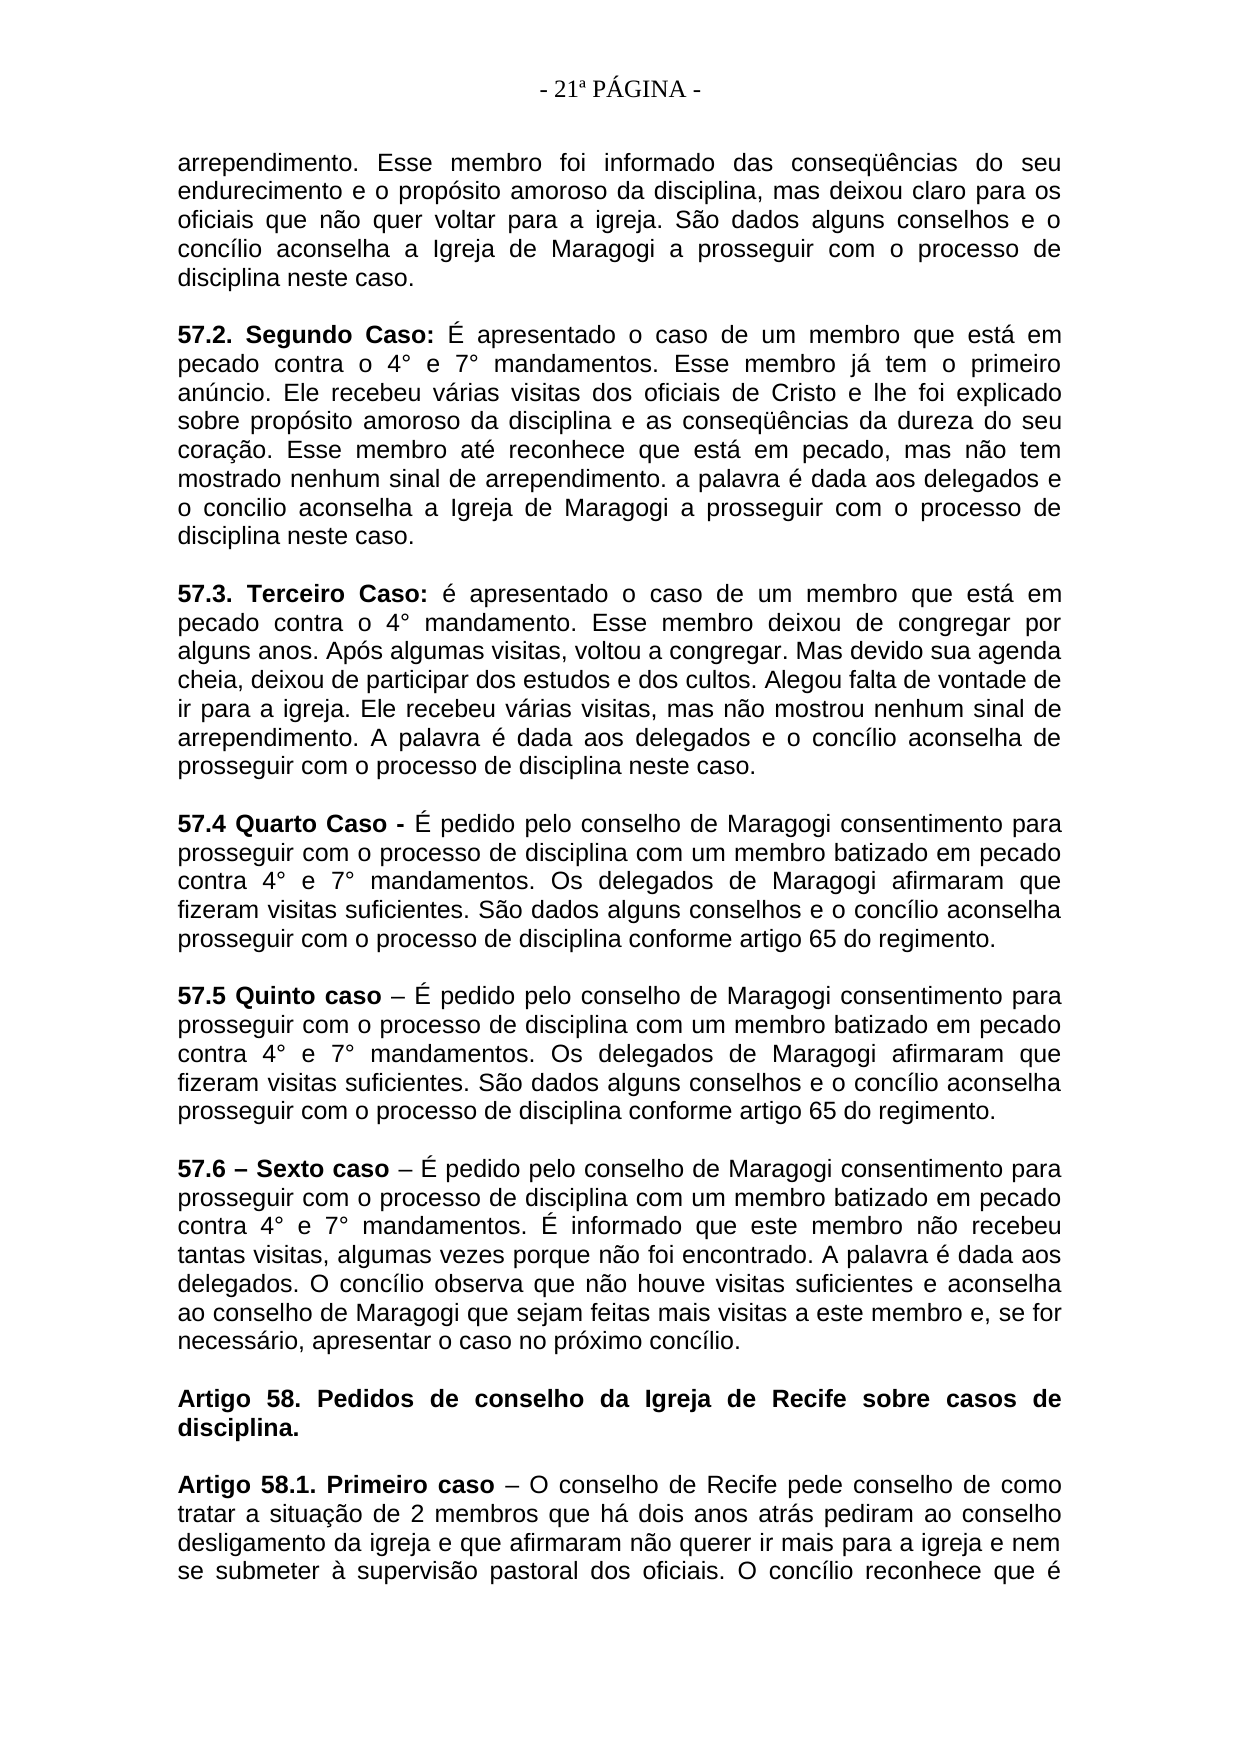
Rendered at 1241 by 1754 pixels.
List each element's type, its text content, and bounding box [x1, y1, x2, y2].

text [177, 1470, 1063, 1585]
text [177, 148, 1063, 291]
text 57.5 Quinto caso – É pedido pelo conselho de Maragogi consentimento para prosseguir com o processo de disciplina com um membro batizado em pecado contra 4° e 7° mandamentos. Os delegados de Maragogi afirmaram que fizeram visitas suficientes. São dados alguns conselhos e o concílio aconselha prosseguir com o processo de disciplina conforme artigo 65 do regimento. [177, 981, 1063, 1125]
text Artigo 58. Pedidos de conselho da Igreja de Recife sobre casos de disciplina. [177, 1384, 1063, 1441]
text 57.3. Terceiro Caso: é apresentado o caso de um membro que está em pecado contra o 4° mandamento. Esse membro deixou de congregar por alguns anos. Após algumas visitas, voltou a congregar. Mas devido sua agenda cheia, deixou de participar dos estudos e dos cultos. Alegou falta de vontade de ir para a igreja. Ele recebeu várias visitas, mas não mostrou nenhum sinal de arrependimento. A palavra é dada aos delegados e o concílio aconselha de prosseguir com o processo de disciplina neste caso. [177, 579, 1063, 780]
text 57.2. Segundo Caso: É apresentado o caso de um membro que está em pecado contra o 4° e 7° mandamentos. Esse membro já tem o primeiro anúncio. Ele recebeu várias visitas dos oficiais de Cristo e lhe foi explicado sobre propósito amoroso da disciplina e as conseqüências da dureza do seu coração. Esse membro até reconhece que está em pecado, mas não tem mostrado nenhum sinal de arrependimento. a palavra é dada aos delegados e o concilio aconselha a Igreja de Maragogi a prosseguir com o processo de disciplina neste caso. [177, 320, 1063, 550]
text 57.6 – Sexto caso – É pedido pelo conselho de Maragogi consentimento para prosseguir com o processo de disciplina com um membro batizado em pecado contra 4° e 7° mandamentos. É informado que este membro não recebeu tantas visitas, algumas vezes porque não foi encontrado. A palavra é dada aos delegados. O concílio observa que não houve visitas suficientes e aconselha ao conselho de Maragogi que sejam feitas mais visitas a este membro e, se for necessário, apresentar o caso no próximo concílio. [177, 1154, 1063, 1355]
text 57.4 Quarto Caso - É pedido pelo conselho de Maragogi consentimento para prosseguir com o processo de disciplina com um membro batizado em pecado contra 4° e 7° mandamentos. Os delegados de Maragogi afirmaram que fizeram visitas suficientes. São dados alguns conselhos e o concílio aconselha prosseguir com o processo de disciplina conforme artigo 65 do regimento. [177, 809, 1063, 953]
